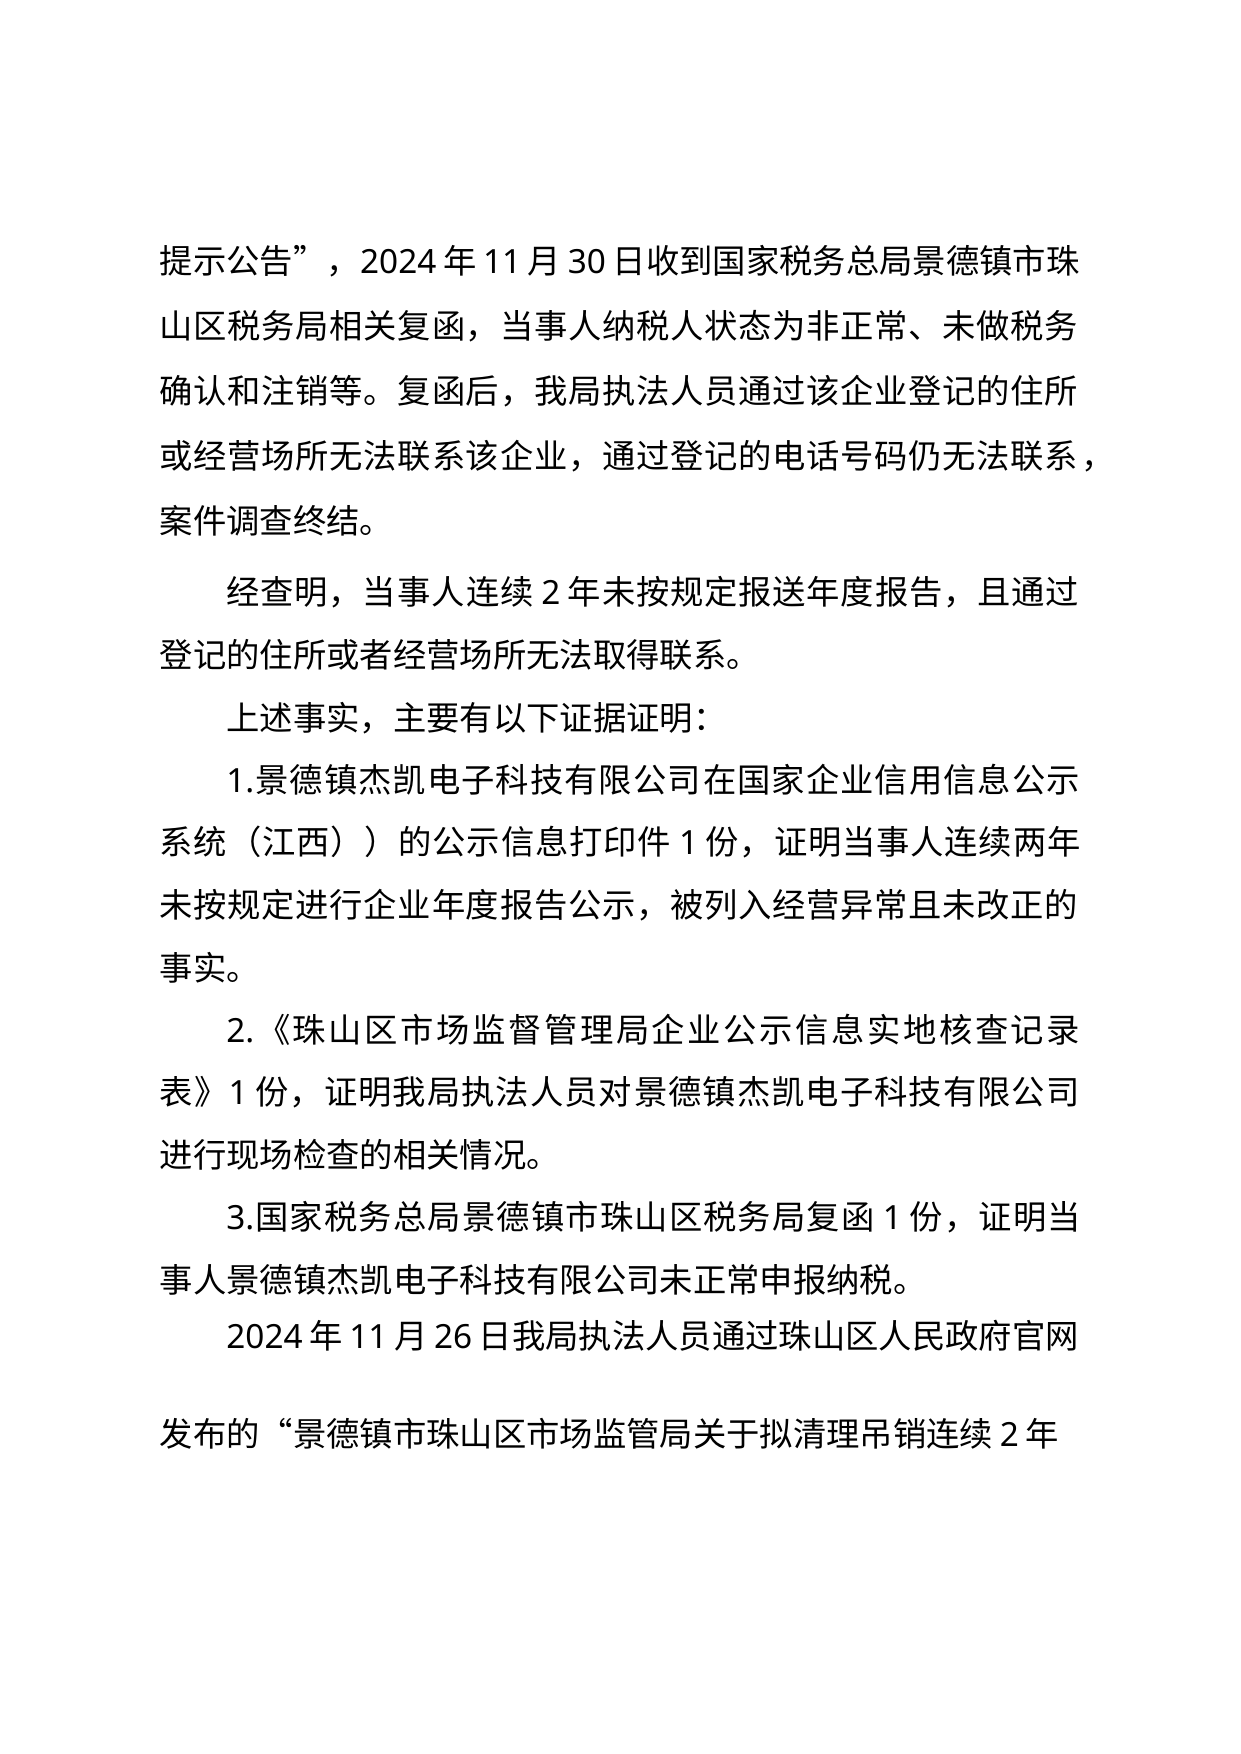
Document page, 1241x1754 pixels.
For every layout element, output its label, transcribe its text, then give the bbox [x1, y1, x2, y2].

text 经查明，当事人连续2年未按规定报送年度报告，且通过登记的住所或者经营场所无法取得联系。 [159, 552, 1081, 677]
text 2.《珠山区市场监督管理局企业公示信息实地核查记录表》1份，证明我局执法人员对景德镇杰凯电子科技有限公司进行现场检查的相关情况。 [159, 989, 1081, 1177]
text 上述事实，主要有以下证据证明： [159, 677, 1081, 739]
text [159, 1302, 1081, 1464]
text 1.景德镇杰凯电子科技有限公司在国家企业信用信息公示系统（江西））的公示信息打印件1份，证明当事人连续两年未按规定进行企业年度报告公示，被列入经营异常且未改正的事实。 [159, 739, 1081, 989]
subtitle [159, 227, 1081, 552]
text 3.国家税务总局景德镇市珠山区税务局复函1份，证明当事人景德镇杰凯电子科技有限公司未正常申报纳税。 [159, 1177, 1081, 1302]
